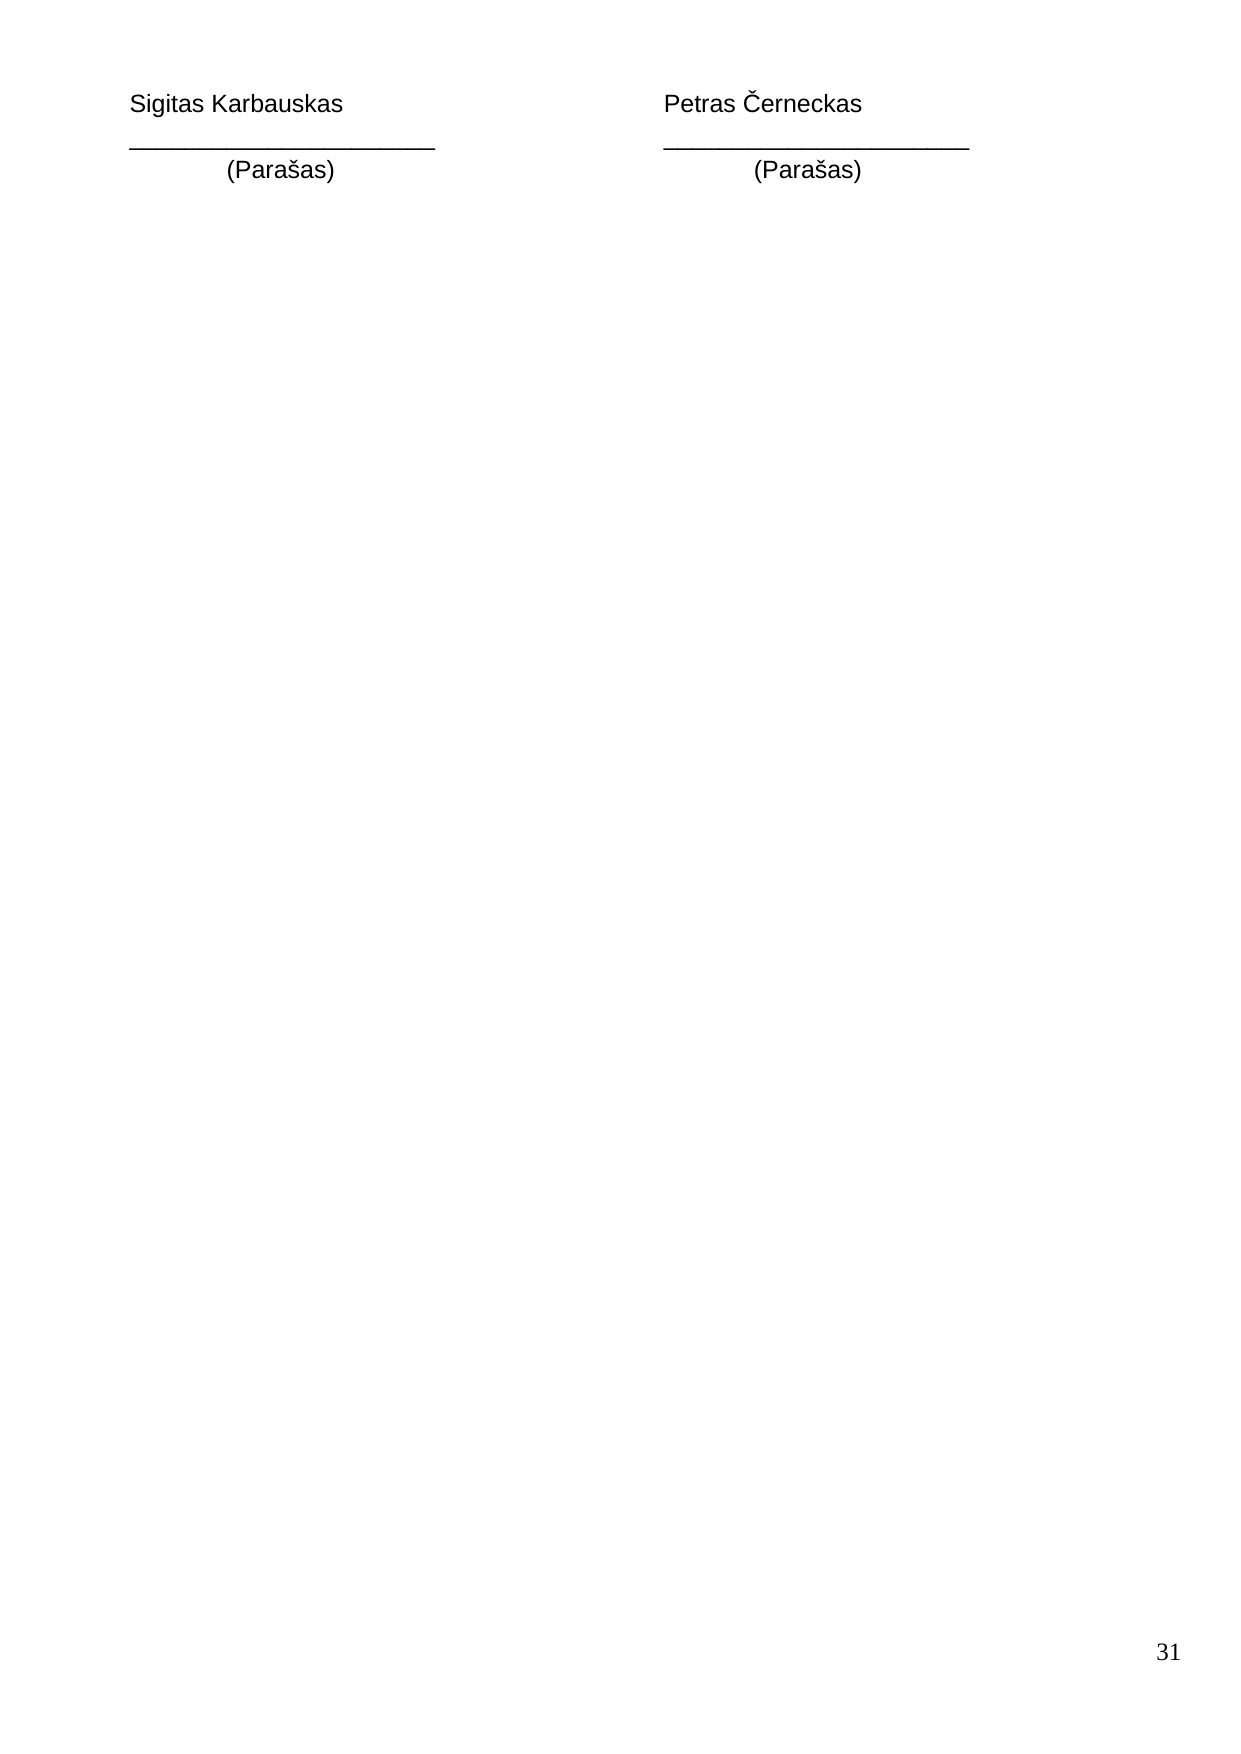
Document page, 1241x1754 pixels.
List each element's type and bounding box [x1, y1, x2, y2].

table_cell [652, 89, 1187, 188]
table_cell [118, 89, 652, 188]
